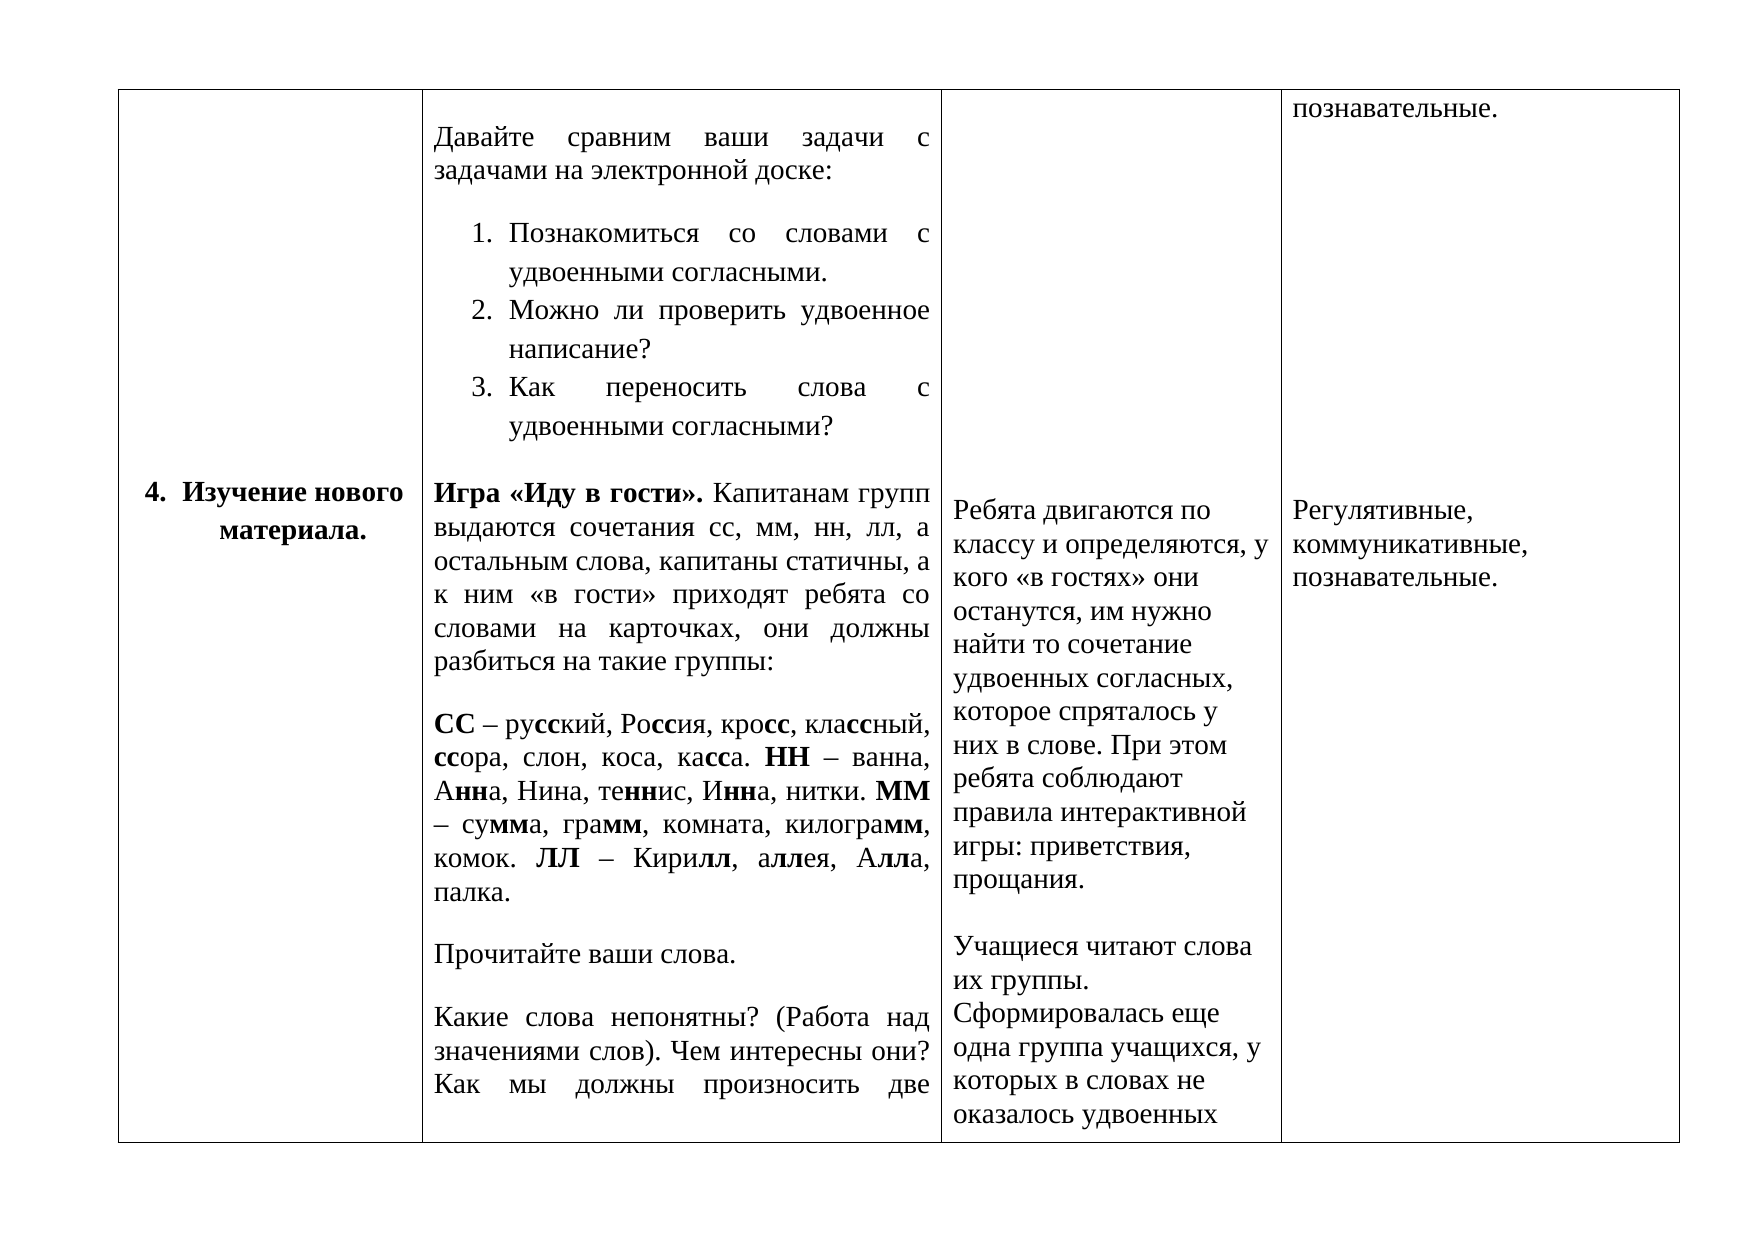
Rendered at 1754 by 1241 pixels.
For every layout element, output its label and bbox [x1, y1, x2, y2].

table_cell [119, 90, 422, 1142]
table_cell [423, 90, 941, 1142]
table_cell [1282, 90, 1679, 1142]
table_cell [942, 90, 1281, 1142]
